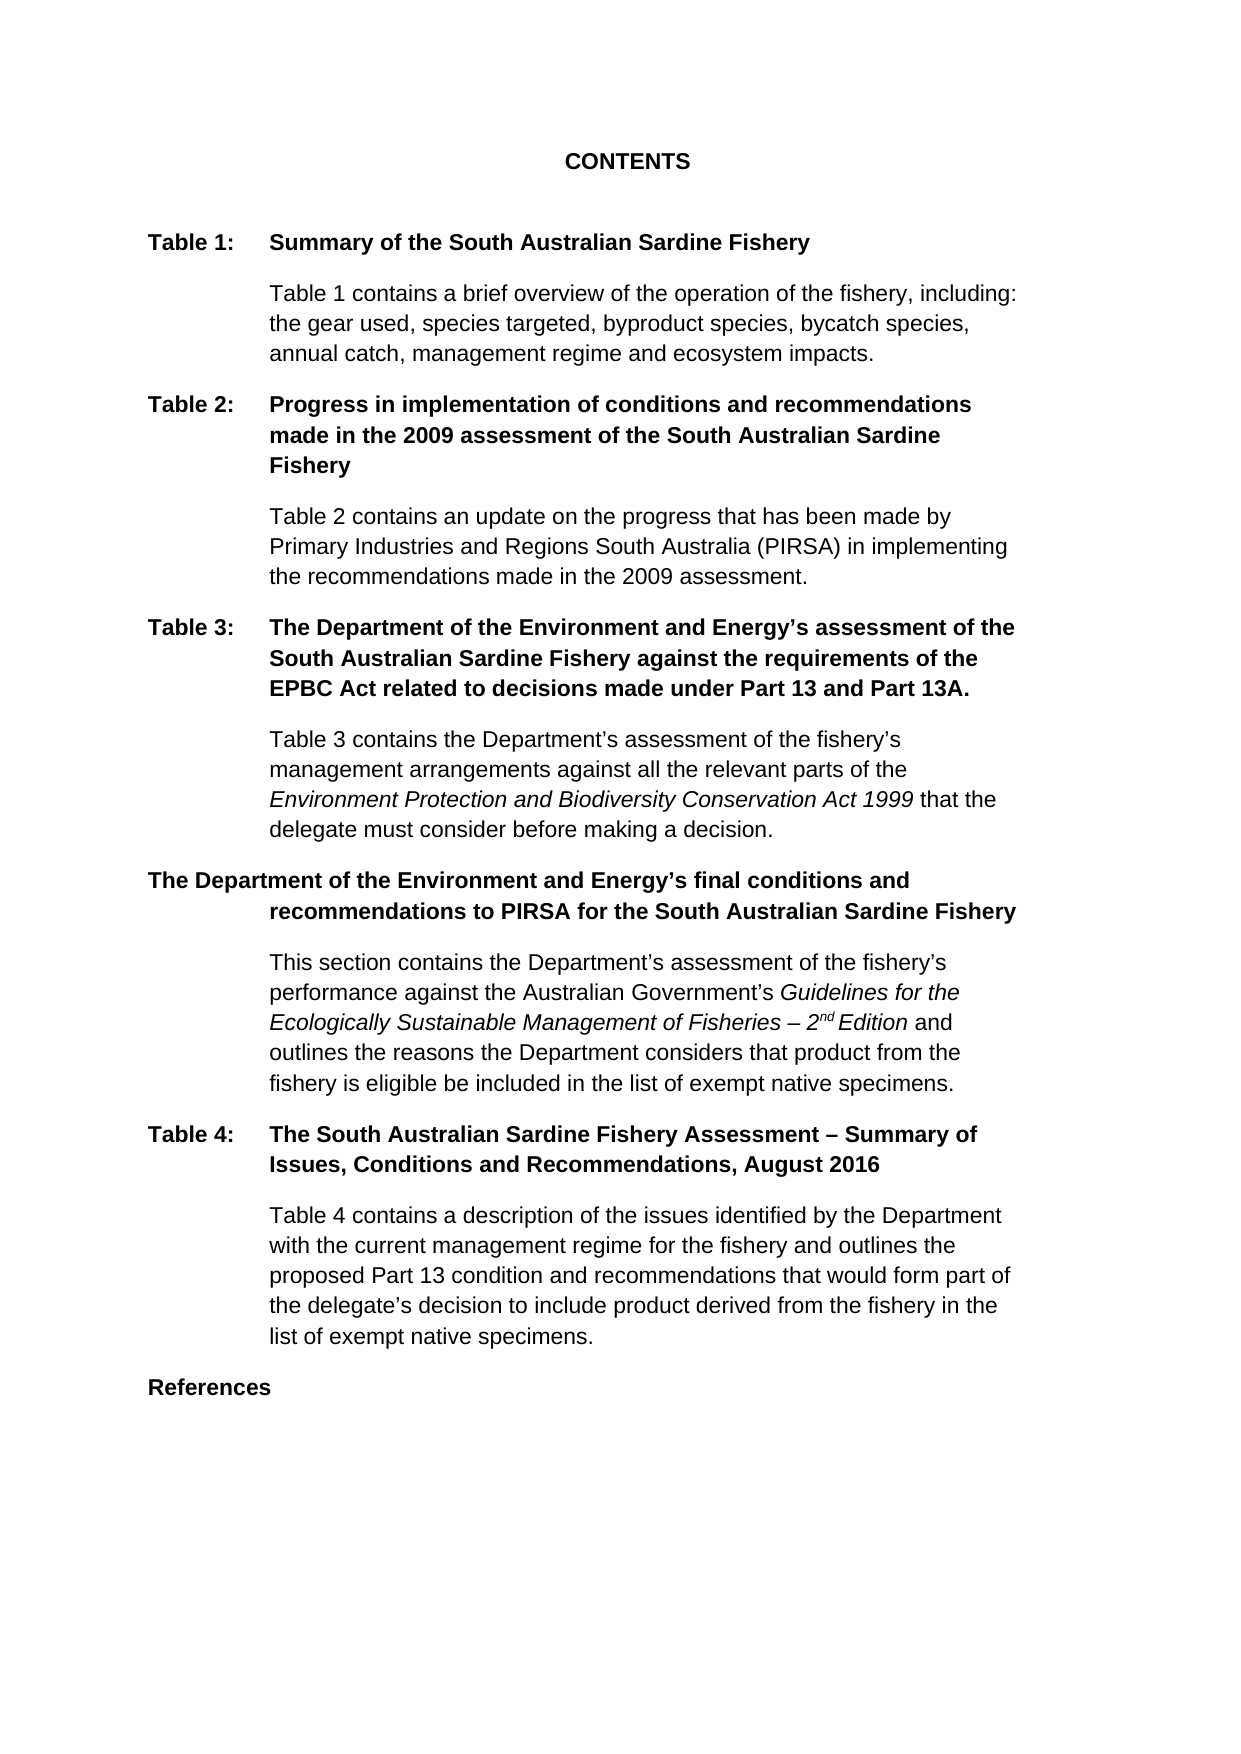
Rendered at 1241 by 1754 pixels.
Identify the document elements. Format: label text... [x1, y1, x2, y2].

text References 25 [148, 1374, 1025, 1400]
text Table 3 contains the Department’s assessment of the fishery’s management arrangements against all the relevant parts of the Environment Protection and Biodiversity Conservation Act 1999 that the delegate must consider before making a decision. [269, 726, 1025, 843]
text Table 4: The South Australian Sardine Fishery Assessment – Summary of Issues, Conditions and Recommendations, August 2016 23 [148, 1121, 1025, 1177]
text This section contains the Department’s assessment of the fishery’s performance against the Australian Government’s Guidelines for the Ecologically Sustainable Management of Fisheries – 2nd Edition and outlines the reasons the Department considers that product from the fishery is eligible be included in the list of exempt native specimens. [269, 949, 1025, 1096]
subtitle Contents [148, 148, 1107, 174]
text The Department of the Environment and Energy’s final conditions and recommendations to PIRSA for the South Australian Sardine Fishery 22 [148, 867, 1025, 924]
text Table 2: Progress in implementation of conditions and recommendations made in the 2009 assessment of the South Australian Sardine Fishery 6 [148, 391, 1025, 478]
text Table 3: The Department of the Environment and Energy’s assessment of the South Australian Sardine Fishery against the requirements of the EPBC Act related to decisions made under Part 13 and Part 13A. 12 [148, 614, 1025, 701]
text Table 1 contains a brief overview of the operation of the fishery, including: the gear used, species targeted, byproduct species, bycatch species, annual catch, management regime and ecosystem impacts. [269, 280, 1025, 367]
text Table 1: Summary of the South Australian Sardine Fishery 1 [148, 229, 1025, 255]
text Table 4 contains a description of the issues identified by the Department with the current management regime for the fishery and outlines the proposed Part 13 condition and recommendations that would form part of the delegate’s decision to include product derived from the fishery in the list of exempt native specimens. [269, 1202, 1025, 1349]
text Table 2 contains an update on the progress that has been made by Primary Industries and Regions South Australia (PIRSA) in implementing the recommendations made in the 2009 assessment. [269, 503, 1025, 590]
